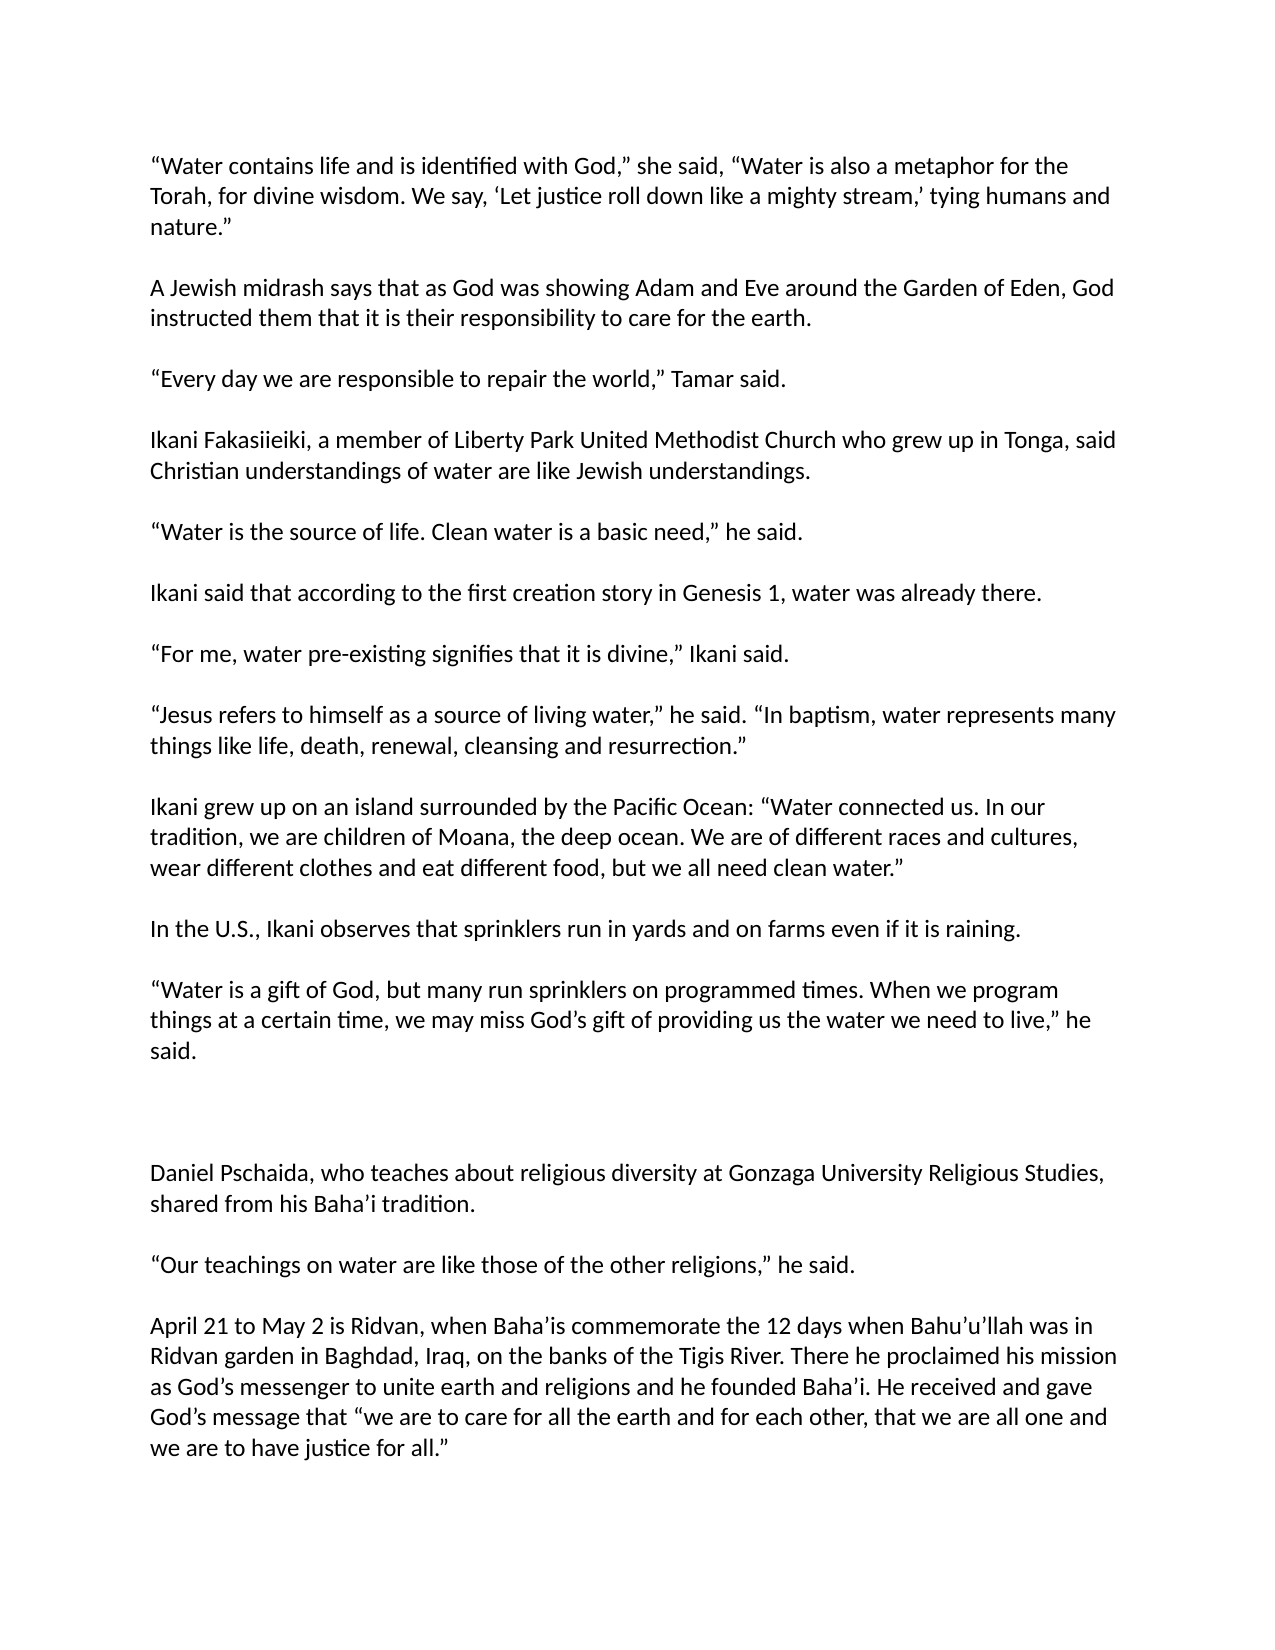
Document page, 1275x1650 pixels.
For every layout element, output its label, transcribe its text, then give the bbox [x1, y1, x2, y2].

text “For me, water pre-existing signifies that it is divine,” Ikani said. [150, 638, 1125, 669]
text “Every day we are responsible to repair the world,” Tamar said. [150, 364, 1125, 394]
text April 21 to May 2 is Ridvan, when Baha’is commemorate the 12 days when Bahu’u’llah was in Ridvan garden in Baghdad, Iraq, on the banks of the Tigis River. There he proclaimed his mission as God’s messenger to unite earth and religions and he founded Baha’i. He received and gave God’s message that “we are to care for all the earth and for each other, that we are all one and we are to have justice for all.” [150, 1310, 1125, 1462]
text “Water is a gift of God, but many run sprinklers on programmed times. When we program things at a certain time, we may miss God’s gift of providing us the water we need to live,” he said. [150, 974, 1125, 1066]
text “Water contains life and is identified with God,” she said, “Water is also a metaphor for the Torah, for divine wisdom. We say, ‘Let justice roll down like a mighty stream,’ tying humans and nature.” [150, 150, 1125, 242]
text “Water is the source of life. Clean water is a basic need,” he said. [150, 516, 1125, 547]
text “Our teachings on water are like those of the other religions,” he said. [150, 1249, 1125, 1279]
text Daniel Pschaida, who teaches about religious diversity at Gonzaga University Religious Studies, shared from his Baha’i tradition. [150, 1157, 1125, 1218]
text Ikani Fakasiieiki, a member of Liberty Park United Methodist Church who grew up in Tonga, said Christian understandings of water are like Jewish understandings. [150, 425, 1125, 486]
text Ikani grew up on an island surrounded by the Pacific Ocean: “Water connected us. In our tradition, we are children of Moana, the deep ocean. We are of different races and cultures, wear different clothes and eat different food, but we all need clean water.” [150, 791, 1125, 882]
text In the U.S., Ikani observes that sprinklers run in yards and on farms even if it is raining. [150, 913, 1125, 943]
text Ikani said that according to the first creation story in Genesis 1, water was already there. [150, 577, 1125, 608]
text A Jewish midrash says that as God was showing Adam and Eve around the Garden of Eden, God instructed them that it is their responsibility to care for the earth. [150, 272, 1125, 333]
text “Jesus refers to himself as a source of living water,” he said. “In baptism, water represents many things like life, death, renewal, cleansing and resurrection.” [150, 699, 1125, 760]
